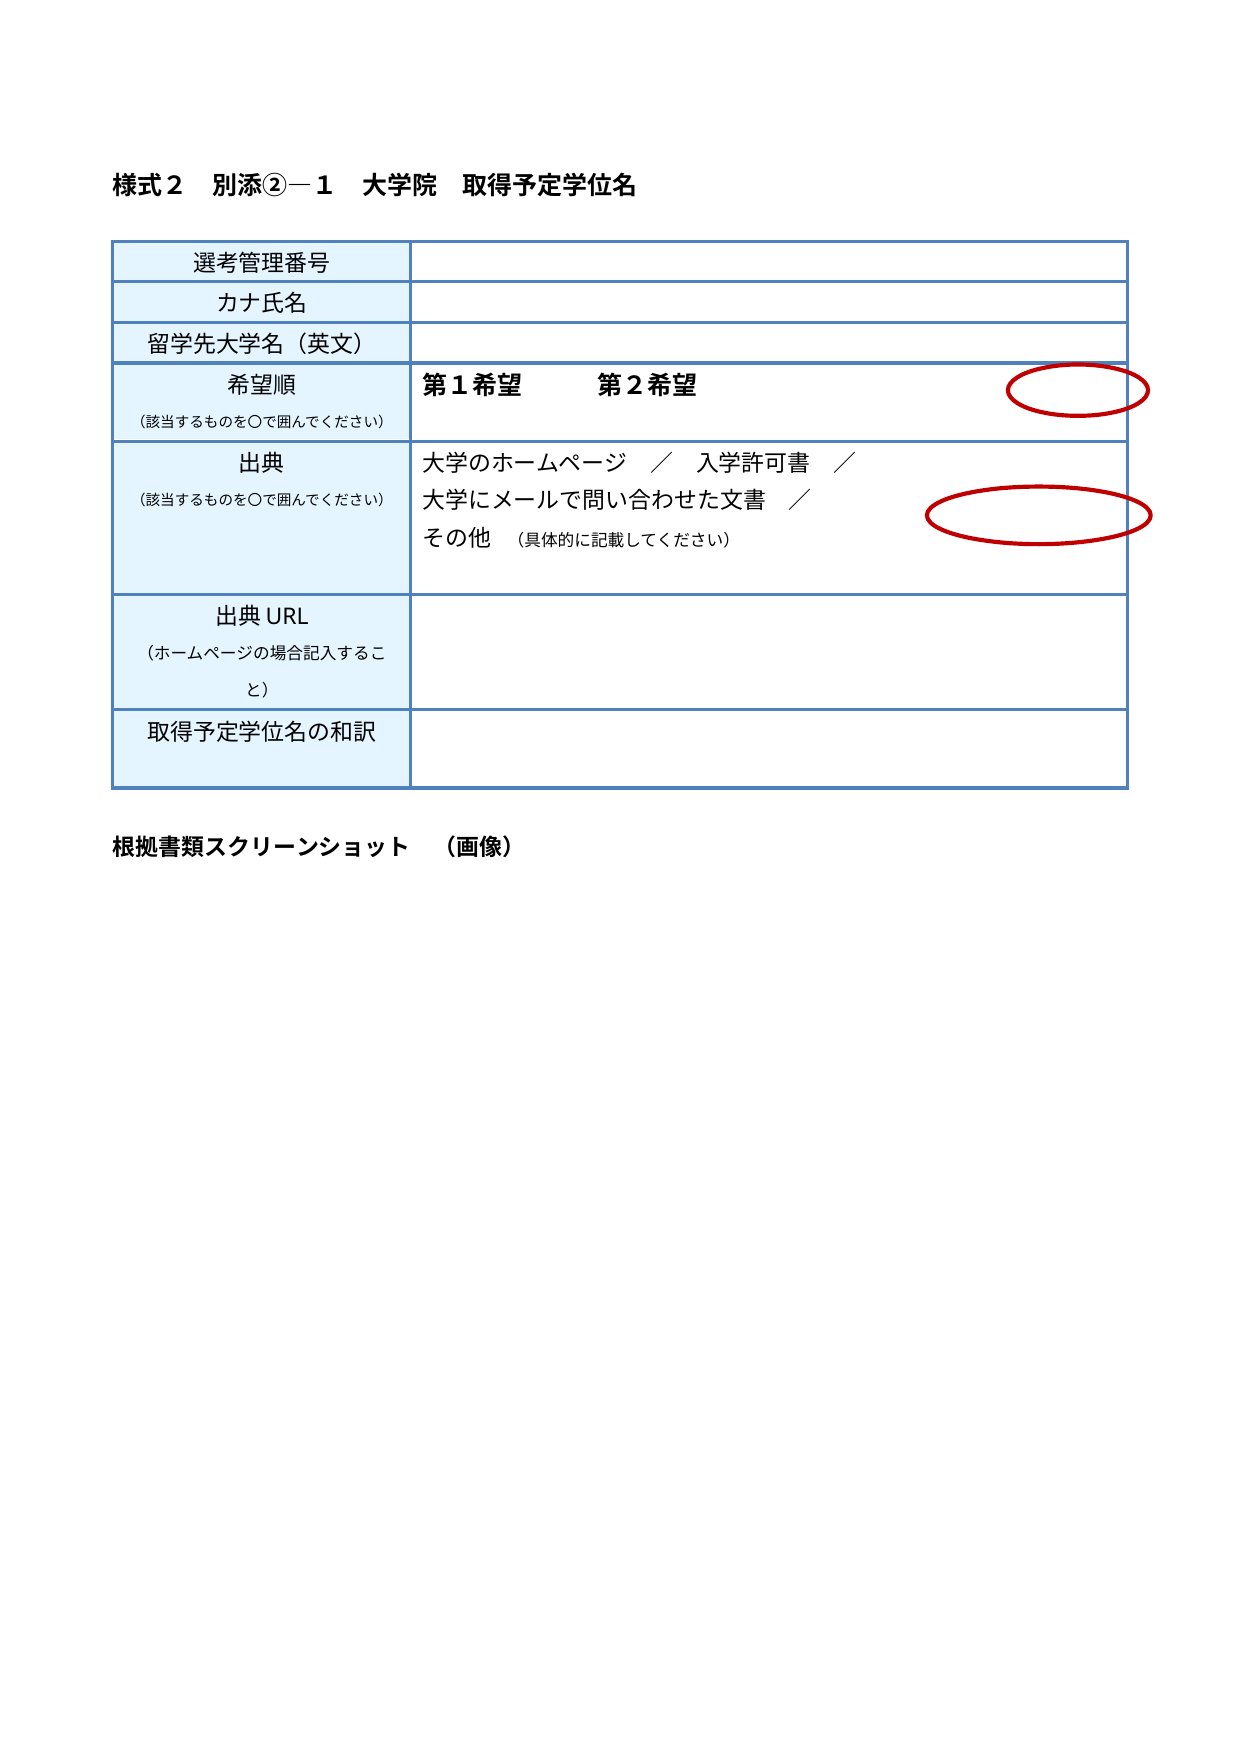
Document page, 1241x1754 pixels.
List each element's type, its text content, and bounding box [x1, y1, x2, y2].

table_header [412, 243, 1126, 280]
table_cell [412, 324, 1126, 361]
table_cell 出典 （該当するものを〇で囲んでください） [114, 443, 409, 593]
table_cell 出典URL （ホームページの場合記入すること） [114, 596, 409, 708]
text 様式２ 別添②―１ 大学院 取得予定学位名 [112, 164, 1128, 202]
table_cell 第１希望 第２希望 [412, 365, 1126, 439]
table_cell 大学のホームページ ／ 入学許可書 ／ 大学にメールで問い合わせた文書 ／ その他 （具体的に記載してください） [412, 443, 1126, 593]
table_header 選考管理番号 [114, 243, 409, 280]
text 根拠書類スクリーンショット （画像） [112, 827, 1128, 864]
table_cell 留学先大学名（英文） [114, 324, 409, 361]
table_cell 取得予定学位名の和訳 [114, 711, 409, 786]
table_cell カナ氏名 [114, 283, 409, 321]
table_cell [412, 596, 1126, 708]
table_cell 希望順 （該当するものを〇で囲んでください） [114, 365, 409, 439]
table_cell [412, 283, 1126, 321]
table_cell [412, 711, 1126, 786]
